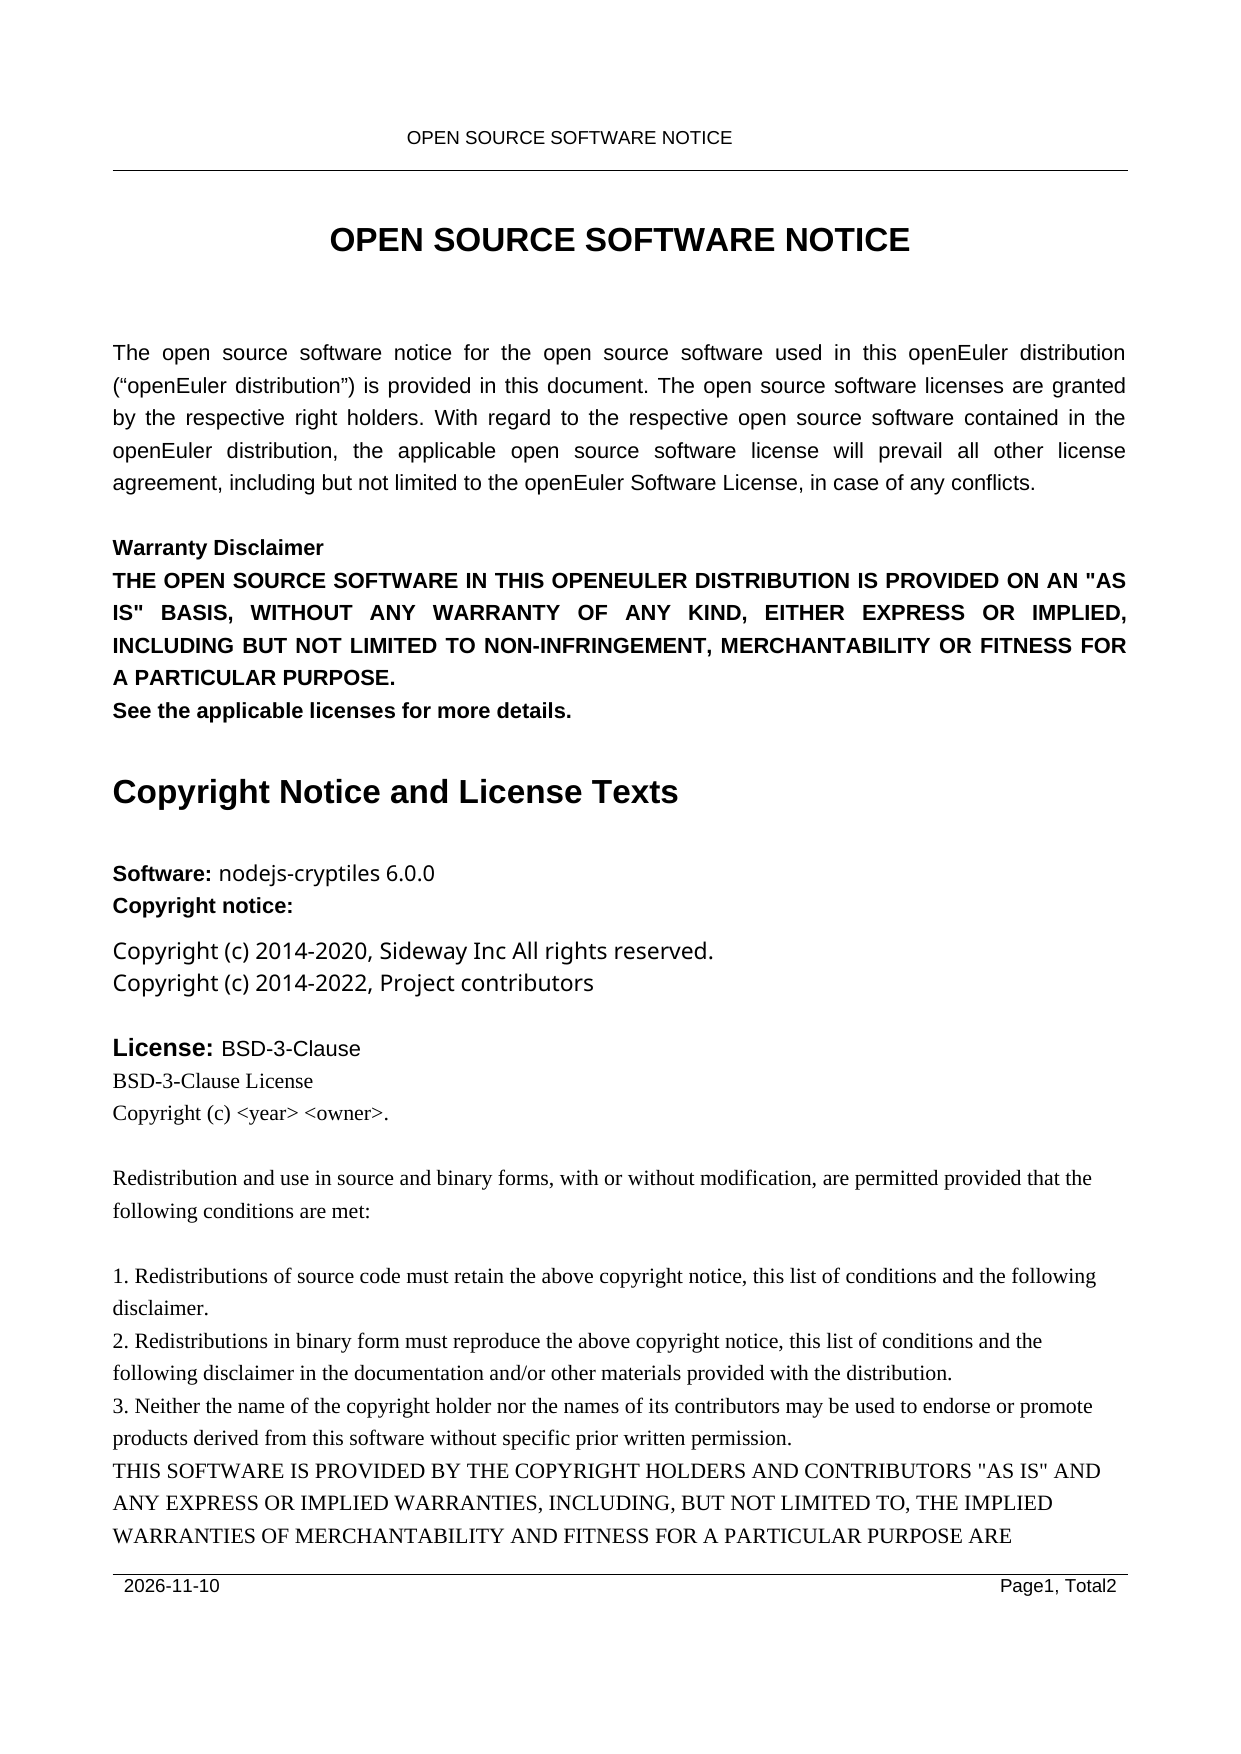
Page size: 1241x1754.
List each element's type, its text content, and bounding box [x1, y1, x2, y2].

text Copyright notice: [112, 889, 1128, 921]
text 2. Redistributions in binary form must reproduce the above copyright notice, this list of conditions and the following disclaimer in the documentation and/or other materials provided with the distribution. [112, 1324, 1128, 1389]
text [112, 1454, 1128, 1551]
text THE OPEN SOURCE SOFTWARE IN THIS OPENEULER DISTRIBUTION IS PROVIDED ON AN "AS IS" BASIS, WITHOUT ANY WARRANTY OF ANY KIND, EITHER EXPRESS OR IMPLIED, INCLUDING BUT NOT LIMITED TO NON-INFRINGEMENT, MERCHANTABILITY OR FITNESS FOR A PARTICULAR PURPOSE. See the applicable licenses for more details. [112, 564, 1128, 726]
text Copyright (c) 2014-2020, Sideway Inc All rights reserved. Copyright (c) 2014-2022, Project contributors [112, 934, 1128, 1031]
text 1. Redistributions of source code must retain the above copyright notice, this list of conditions and the following disclaimer. [112, 1259, 1128, 1324]
text BSD-3-Clause License Copyright (c) <year> <owner>. [112, 1064, 1128, 1129]
text Redistribution and use in source and binary forms, with or without modification, are permitted provided that the following conditions are met: [112, 1161, 1128, 1226]
text OPEN SOURCE SOFTWARE NOTICE [112, 206, 1128, 271]
text The open source software notice for the open source software used in this openEuler distribution (“openEuler distribution”) is provided in this document. The open source software licenses are granted by the respective right holders. With regard to the respective open source software contained in the openEuler distribution, the applicable open source software license will prevail all other license agreement, including but not limited to the openEuler Software License, in case of any conflicts. [112, 336, 1128, 499]
text 3. Neither the name of the copyright holder nor the names of its contributors may be used to endorse or promote products derived from this software without specific prior written permission. [112, 1389, 1128, 1454]
text Copyright Notice and License Texts [112, 759, 1128, 824]
text License: BSD-3-Clause [112, 1031, 1128, 1064]
text Warranty Disclaimer [112, 531, 1128, 564]
title Software: nodejs-cryptiles 6.0.0 [112, 856, 1128, 889]
